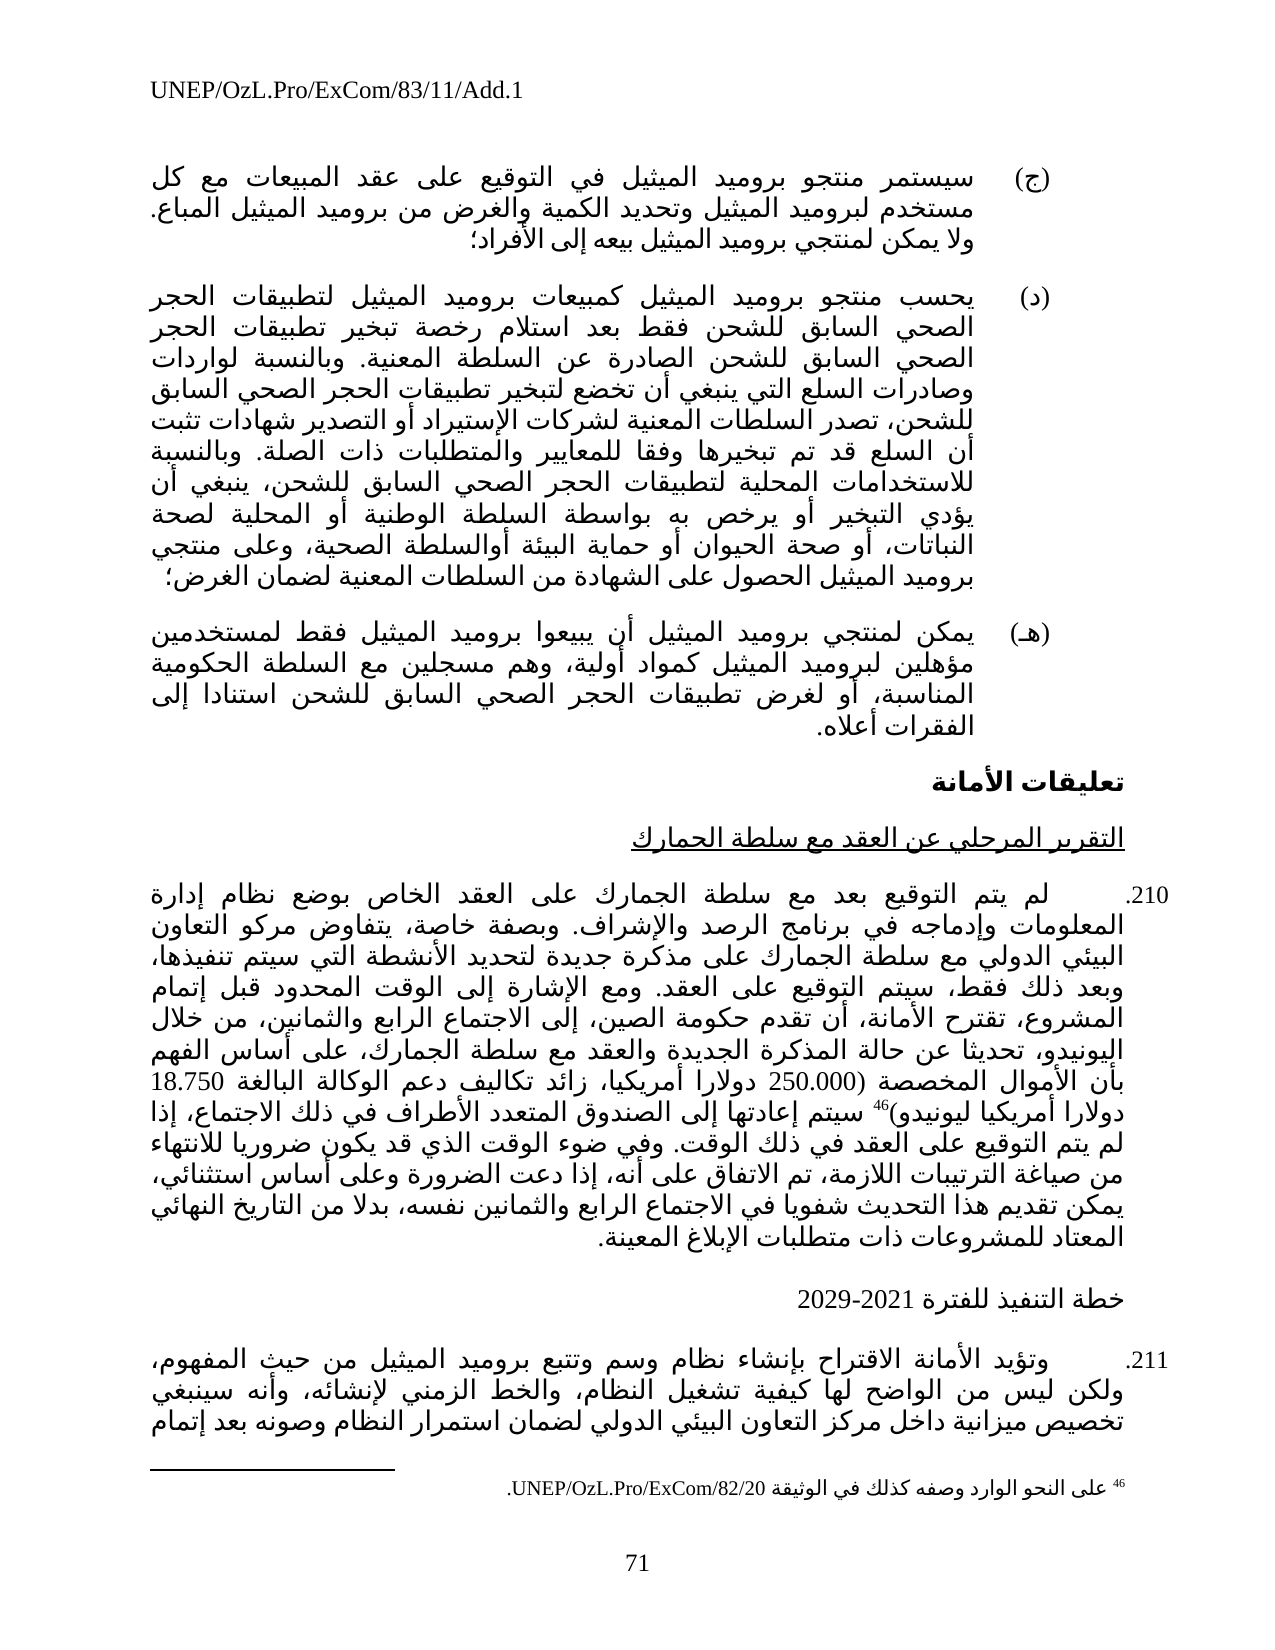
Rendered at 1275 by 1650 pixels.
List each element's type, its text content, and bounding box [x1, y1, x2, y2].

subtitle (ج) سيستمر منتجو بروميد الميثيل في التوقيع على عقد المبيعات مع كل مستخدم لبروميد الميثيل وتحديد الكمية والغرض من بروميد الميثيل المباع. ولا يمكن لمنتجي بروميد الميثيل بيعه إلى الأفراد؛ [150, 161, 1050, 255]
list لم يتم التوقيع بعد مع سلطة الجمارك على العقد الخاص بوضع نظام إدارة المعلومات وإدماجه في برنامج الرصد والإشراف. وبصفة خاصة، يتفاوض مركو التعاون البيئي الدولي مع سلطة الجمارك على مذكرة جديدة لتحديد الأنشطة التي سيتم تنفيذها، وبعد ذلك فقط، سيتم التوقيع على العقد. ومع الإشارة إلى الوقت المحدود قبل إتمام المشروع، تقترح الأمانة، أن تقدم حكومة الصين، إلى الاجتماع الرابع والثمانين، من خلال اليونيدو، تحديثا عن حالة المذكرة الجديدة والعقد مع سلطة الجمارك، على أساس الفهم بأن الأموال المخصصة (250.000 دولارا أمريكيا، زائد تكاليف دعم الوكالة البالغة 18.750 دولارا أمريكيا ليونيدو) سيتم إعادتها إلى الصندوق المتعدد الأطراف في ذلك الاجتماع، إذا لم يتم التوقيع على العقد في ذلك الوقت. وفي ضوء الوقت الذي قد يكون ضروريا للانتهاء من صياغة الترتيبات اللازمة، تم الاتفاق على أنه، إذا دعت الضرورة وعلى أساس استثنائي، يمكن تقديم هذا التحديث شفويا في الاجتماع الرابع والثمانين نفسه، بدلا من التاريخ النهائي المعتاد للمشروعات ذات متطلبات الإبلاغ المعينة. [150, 878, 1125, 1252]
subtitle التقرير المرحلي عن العقد مع سلطة الجمارك [150, 822, 1125, 853]
subtitle تعليقات الأمانة [150, 766, 1125, 797]
subtitle (د) يحسب منتجو بروميد الميثيل كمبيعات بروميد الميثيل لتطبيقات الحجر الصحي السابق للشحن فقط بعد استلام رخصة تبخير تطبيقات الحجر الصحي السابق للشحن الصادرة عن السلطة المعنية. وبالنسبة لواردات وصادرات السلع التي ينبغي أن تخضع لتبخير تطبيقات الحجر الصحي السابق للشحن، تصدر السلطات المعنية لشركات الإستيراد أو التصدير شهادات تثبت أن السلع قد تم تبخيرها وفقا للمعايير والمتطلبات ذات الصلة. وبالنسبة للاستخدامات المحلية لتطبيقات الحجر الصحي السابق للشحن، ينبغي أن يؤدي التبخير أو يرخص به بواسطة السلطة الوطنية أو المحلية لصحة النباتات، أو صحة الحيوان أو حماية البيئة أوالسلطة الصحية، وعلى منتجي بروميد الميثيل الحصول على الشهادة من السلطات المعنية لضمان الغرض؛ [150, 280, 1050, 591]
text خطة التنفيذ للفترة 2021-2029 [150, 1283, 1125, 1314]
text (هـ) يمكن لمنتجي بروميد الميثيل أن يبيعوا بروميد الميثيل فقط لمستخدمين مؤهلين لبروميد الميثيل كمواد أولية، وهم مسجلين مع السلطة الحكومية المناسبة، أو لغرض تطبيقات الحجر الصحي السابق للشحن استنادا إلى الفقرات أعلاه. [150, 616, 1050, 741]
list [150, 1343, 1125, 1436]
